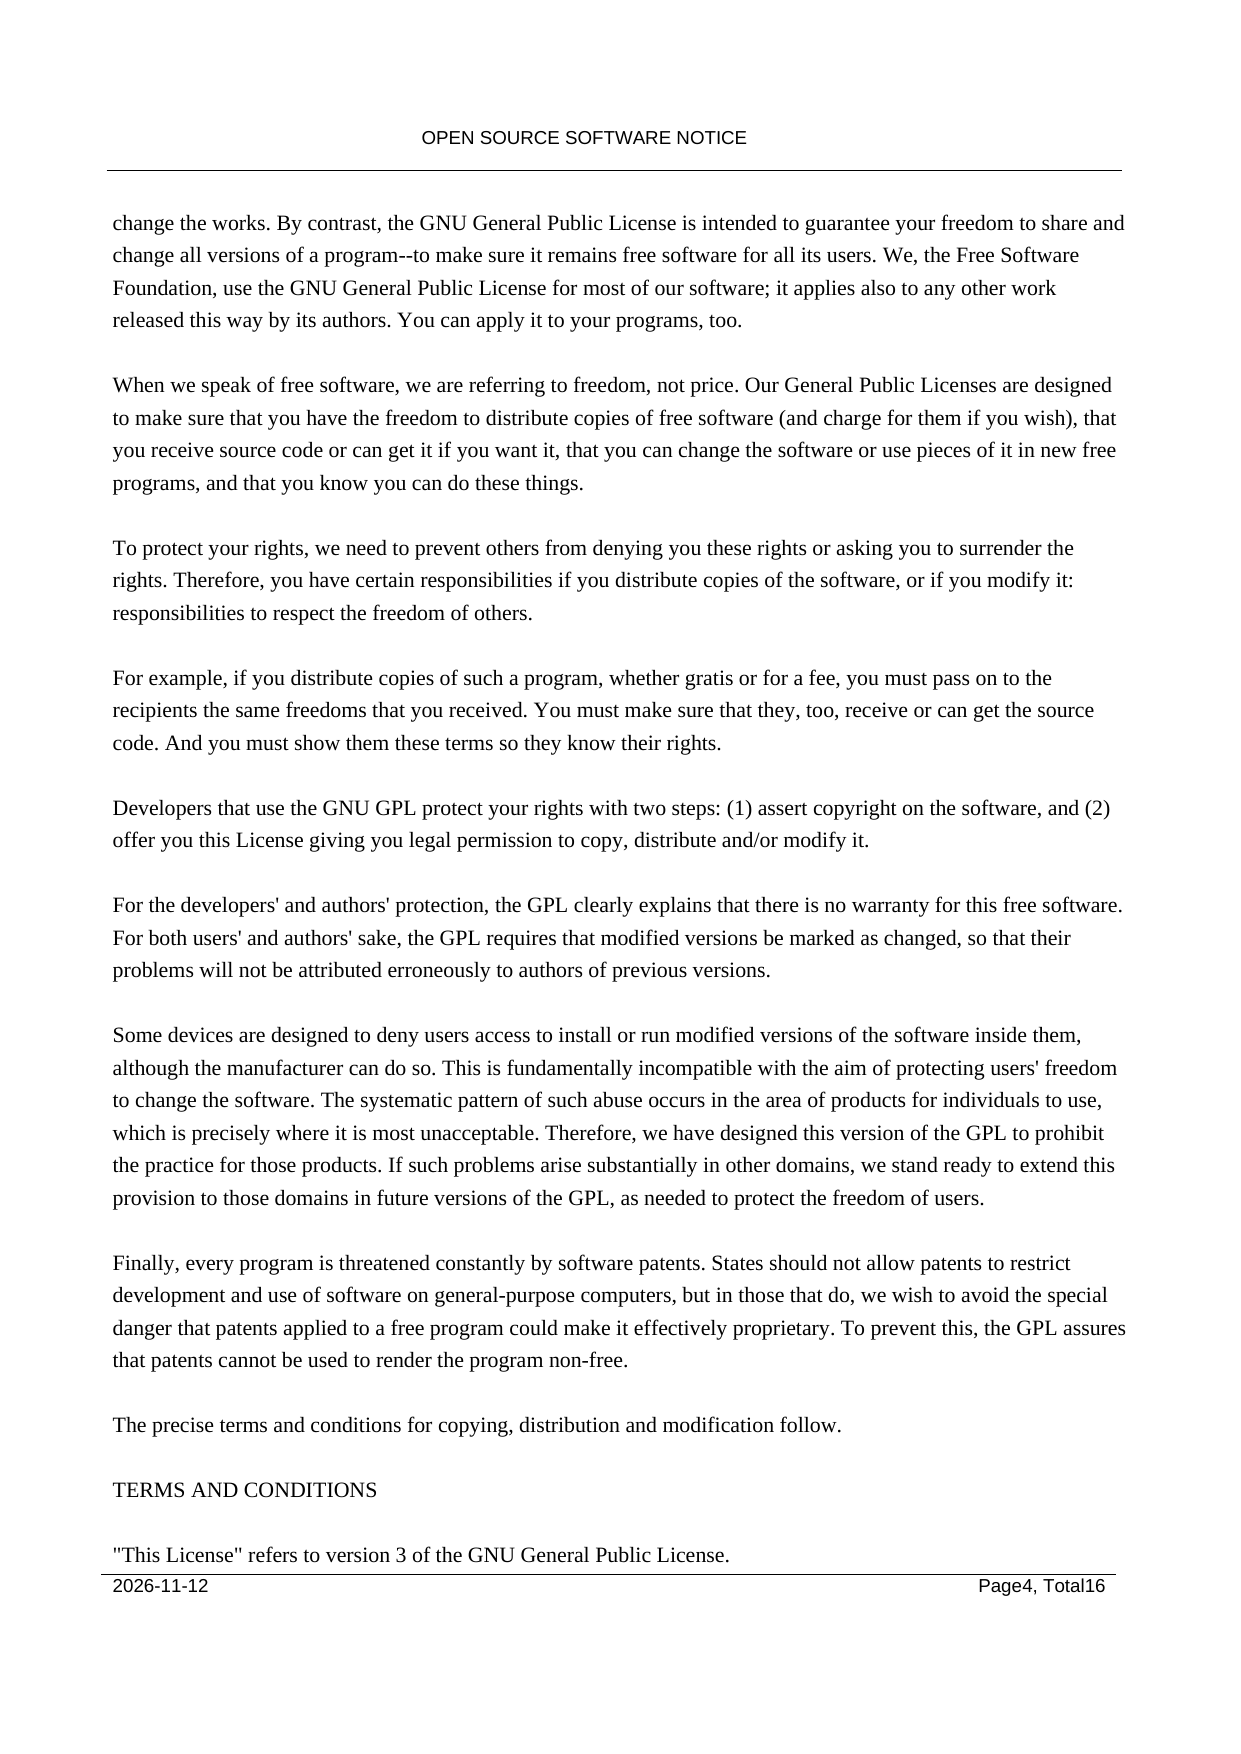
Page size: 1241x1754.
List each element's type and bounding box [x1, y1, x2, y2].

text [112, 206, 1128, 1571]
